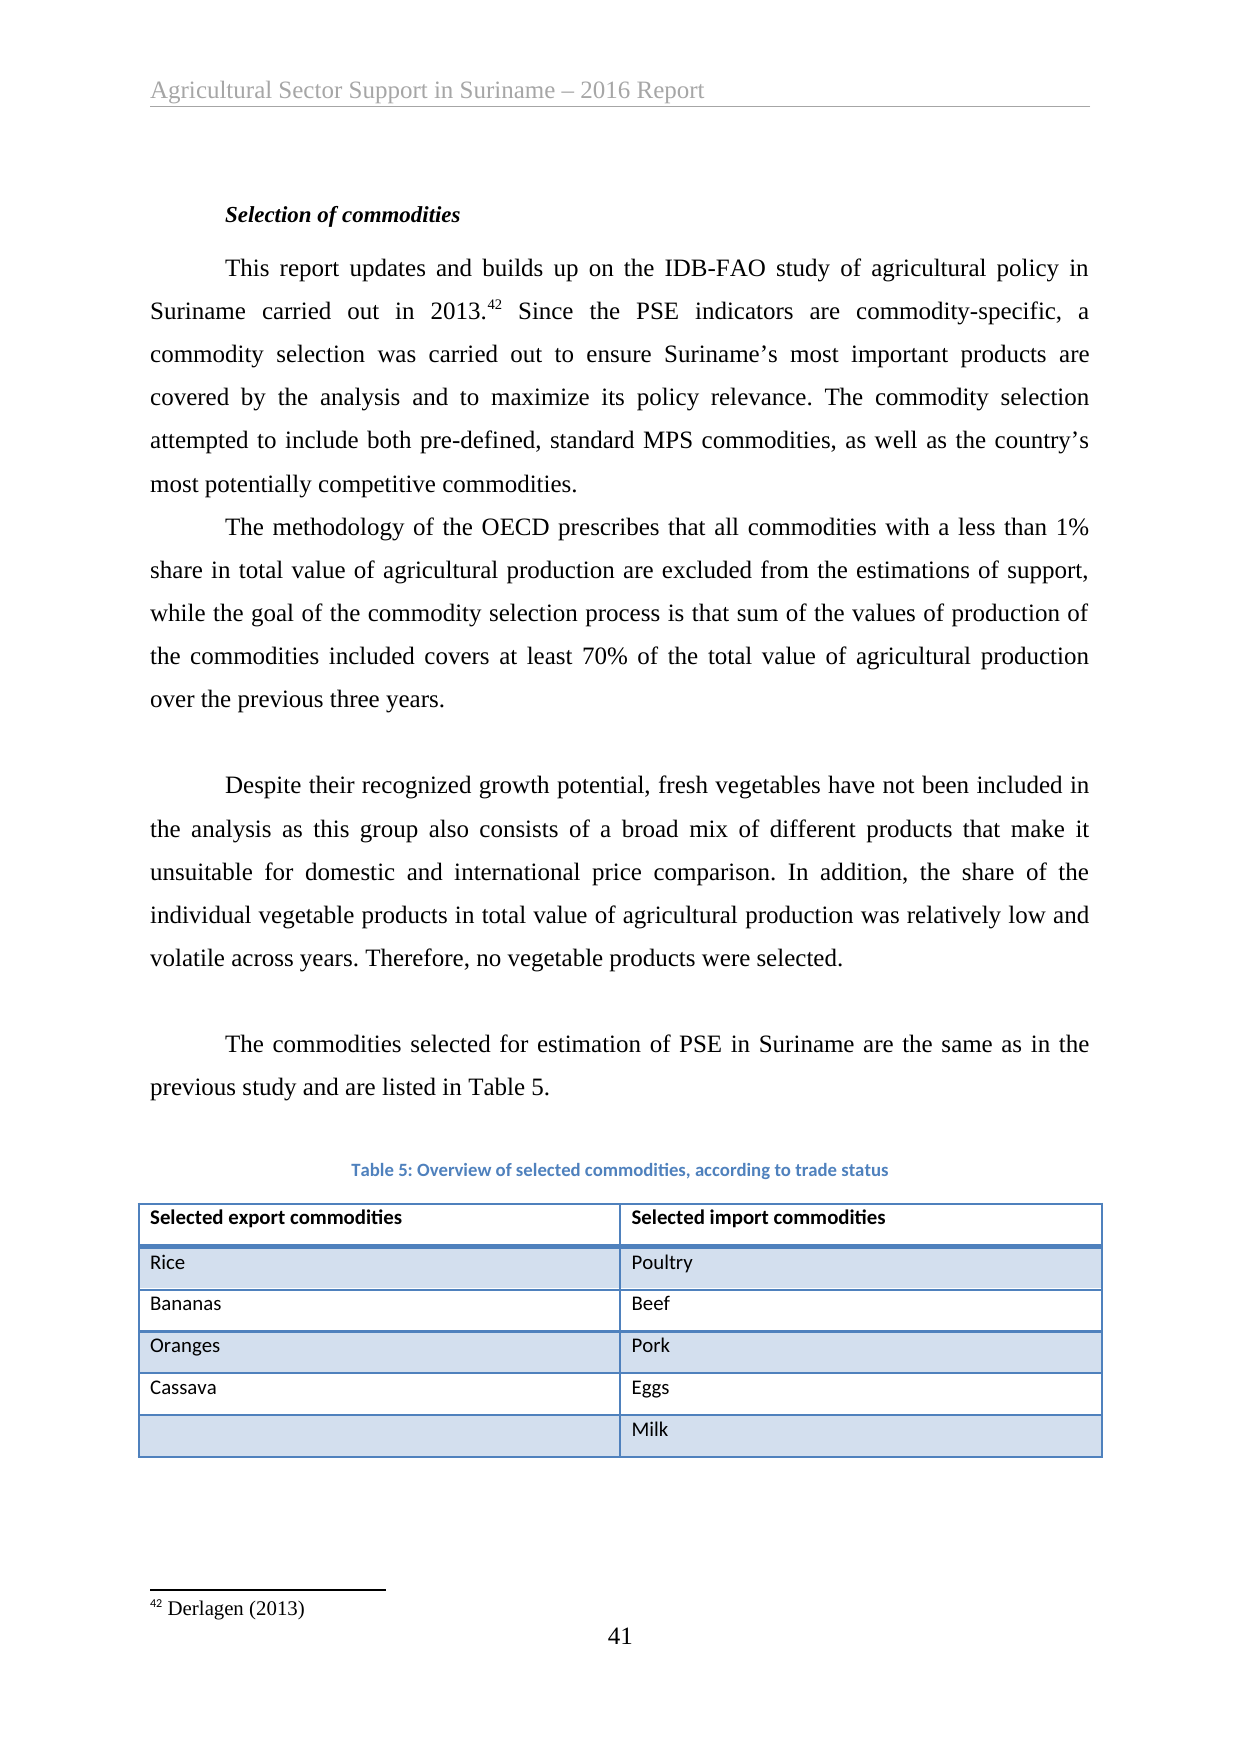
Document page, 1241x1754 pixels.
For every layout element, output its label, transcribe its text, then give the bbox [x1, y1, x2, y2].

table_header Selected export commodities [140, 1205, 619, 1244]
table_cell Bananas [140, 1291, 619, 1330]
table_cell Eggs [621, 1374, 1101, 1414]
text The methodology of the OECD prescribes that all commodities with a less than 1% share in total value of agricultural production are excluded from the estimations of support, while the goal of the commodity selection process is that sum of the values of production of the commodities included covers at least 70% of the total value of agricultural production over the previous three years. [150, 512, 1090, 713]
table_cell Beef [621, 1291, 1101, 1330]
subtitle Selection of commodities [150, 201, 1090, 227]
table_cell Pork [621, 1333, 1101, 1372]
table_cell Oranges [140, 1333, 619, 1372]
table_cell Poultry [621, 1249, 1101, 1288]
table_cell Milk [621, 1416, 1101, 1456]
text Despite their recognized growth potential, fresh vegetables have not been included in the analysis as this group also consists of a broad mix of different products that make it unsuitable for domestic and international price comparison. In addition, the share of the individual vegetable products in total value of agricultural production was relatively low and volatile across years. Therefore, no vegetable products were selected. [150, 771, 1090, 972]
text Table 5: Overview of selected commodities, according to trade status [150, 1159, 1090, 1182]
table_header Selected import commodities [621, 1205, 1101, 1244]
table_cell [140, 1416, 619, 1456]
text This report updates and builds up on the IDB-FAO study of agricultural policy in Suriname carried out in 2013. Since the PSE indicators are commodity-specific, a commodity selection was carried out to ensure Suriname’s most important products are covered by the analysis and to maximize its policy relevance. The commodity selection attempted to include both pre-defined, standard MPS commodities, as well as the country’s most potentially competitive commodities. [150, 253, 1090, 497]
text The commodities selected for estimation of PSE in Suriname are the same as in the previous study and are listed in Table 8. [150, 1029, 1090, 1101]
table_cell Rice [140, 1249, 619, 1288]
table_cell Cassava [140, 1374, 619, 1414]
